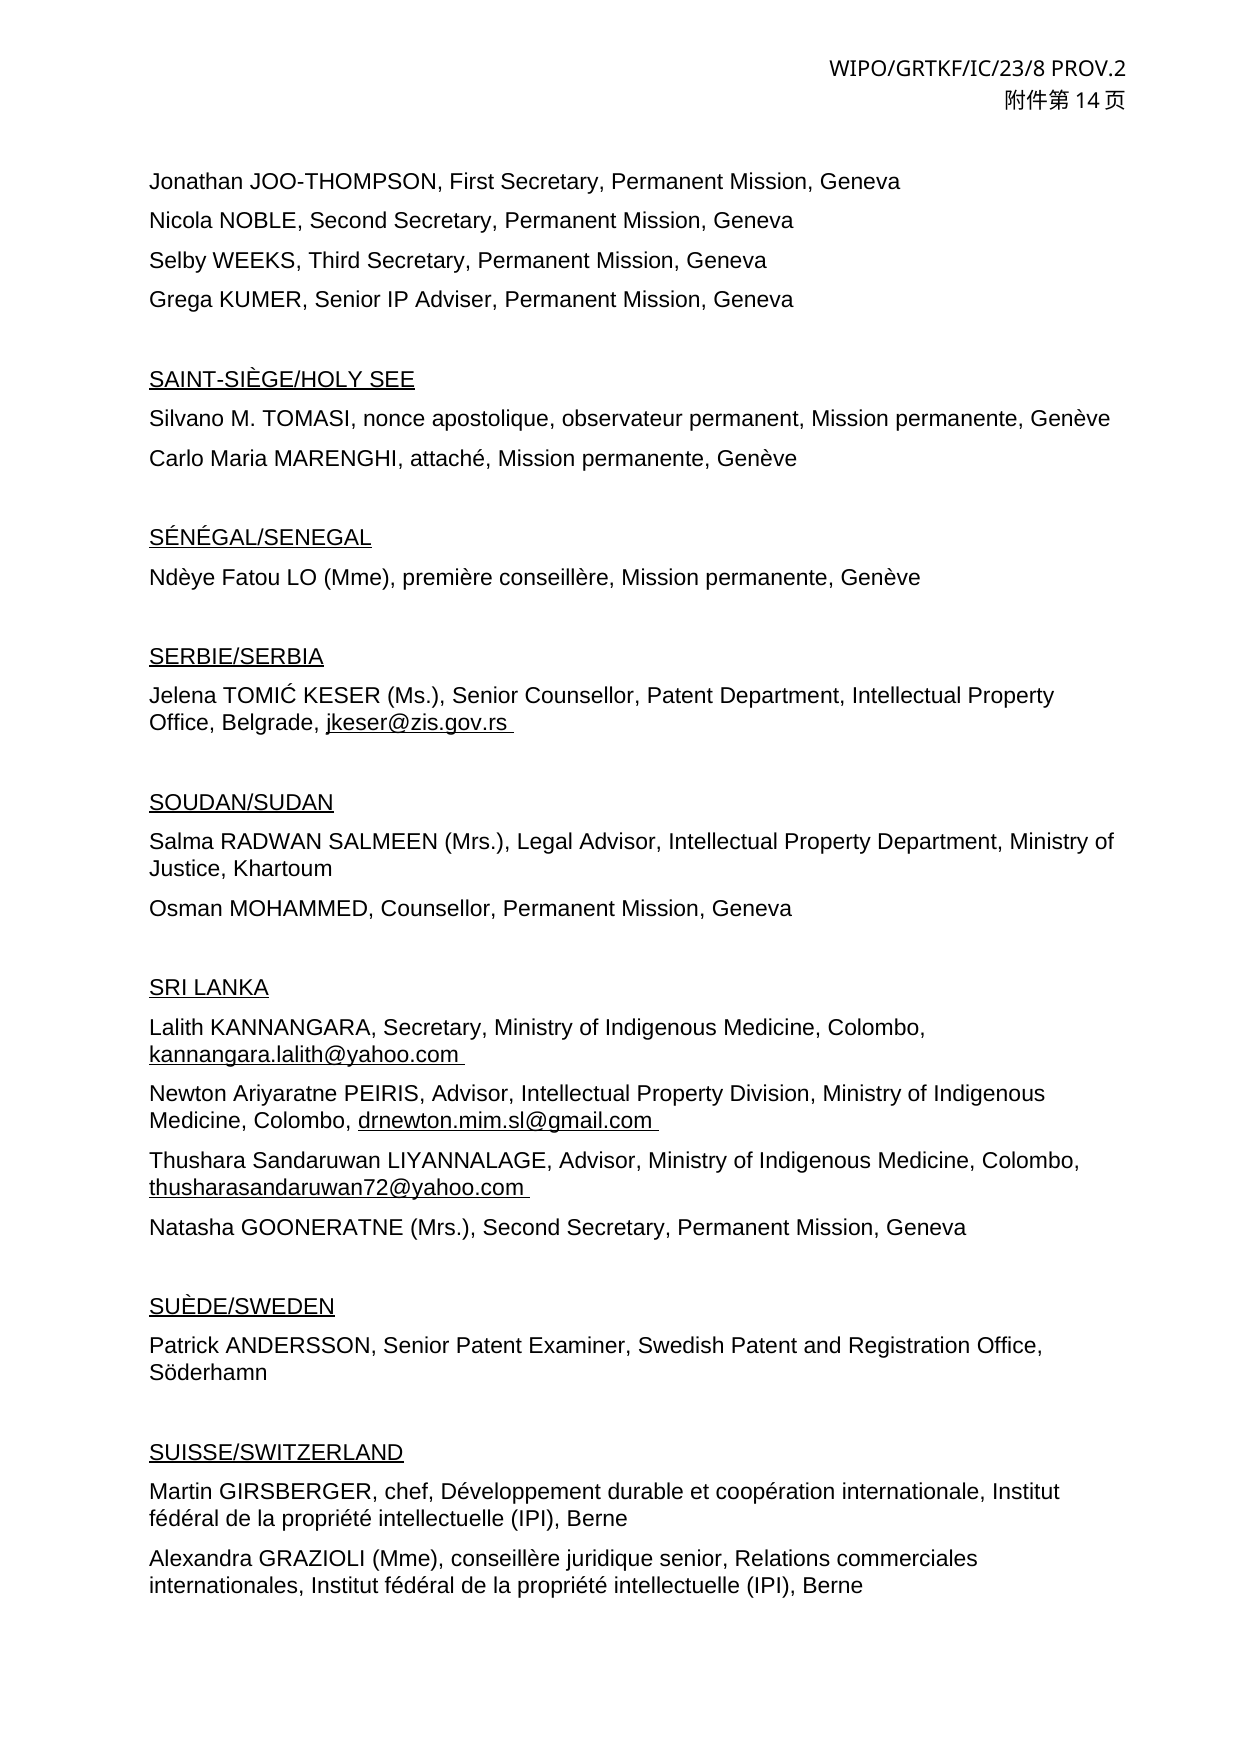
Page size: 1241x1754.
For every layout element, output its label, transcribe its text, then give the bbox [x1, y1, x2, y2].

text SUISSE/SWITZERLAND [149, 1438, 1122, 1465]
text Jonathan JOO-THOMPSON, First Secretary, Permanent Mission, Geneva [149, 167, 1122, 194]
text Silvano M. TOMASI, nonce apostolique, observateur permanent, Mission permanente, Genève [149, 405, 1122, 432]
text Newton Ariyaratne PEIRIS, Advisor, Intellectual Property Division, Ministry of Indigenous Medicine, Colombo, drnewton.mim.sl@gmail.com [149, 1080, 1122, 1134]
text Thushara Sandaruwan LIYANNALAGE, Advisor, Ministry of Indigenous Medicine, Colombo, thusharasandaruwan72@yahoo.com [149, 1147, 1122, 1201]
text Lalith KANNANGARA, Secretary, Ministry of Indigenous Medicine, Colombo, kannangara.lalith@yahoo.com [149, 1013, 1122, 1067]
text Osman MOHAMMED, Counsellor, Permanent Mission, Geneva [149, 894, 1122, 922]
text Alexandra GRAZIOLI (Mme), conseillère juridique senior, Relations commerciales internationales, Institut fédéral de la propriété intellectuelle (IPI), Berne [149, 1544, 1122, 1599]
text SRI LANKA [149, 974, 1122, 1001]
text Selby WEEKS, Third Secretary, Permanent Mission, Geneva [149, 247, 1122, 274]
text SAINT-SIÈGE/HOLY SEE [149, 365, 1122, 392]
text SERBIE/SERBIA [149, 642, 1122, 669]
text Patrick ANDERSSON, Senior Patent Examiner, Swedish Patent and Registration Office, Söderhamn [149, 1332, 1122, 1386]
text Natasha GOONERATNE (Mrs.), Second Secretary, Permanent Mission, Geneva [149, 1213, 1122, 1240]
text Martin GIRSBERGER, chef, Développement durable et coopération internationale, Institut fédéral de la propriété intellectuelle (IPI), Berne [149, 1478, 1122, 1532]
text SUÈDE/SWEDEN [149, 1292, 1122, 1319]
text Grega KUMER, Senior IP Adviser, Permanent Mission, Geneva [149, 286, 1122, 313]
text SÉNÉGAL/SENEGAL [149, 524, 1122, 551]
text Jelena TOMIĆ KESER (Ms.), Senior Counsellor, Patent Department, Intellectual Property Office, Belgrade, jkeser@zis.gov.rs [149, 682, 1122, 736]
text Carlo Maria MARENGHI, attaché, Mission permanente, Genève [149, 444, 1122, 472]
text SOUDAN/SUDAN [149, 788, 1122, 815]
text Nicola NOBLE, Second Secretary, Permanent Mission, Geneva [149, 207, 1122, 234]
text Salma RADWAN SALMEEN (Mrs.), Legal Advisor, Intellectual Property Department, Ministry of Justice, Khartoum [149, 828, 1122, 882]
text Ndèye Fatou LO (Mme), première conseillère, Mission permanente, Genève [149, 563, 1122, 590]
